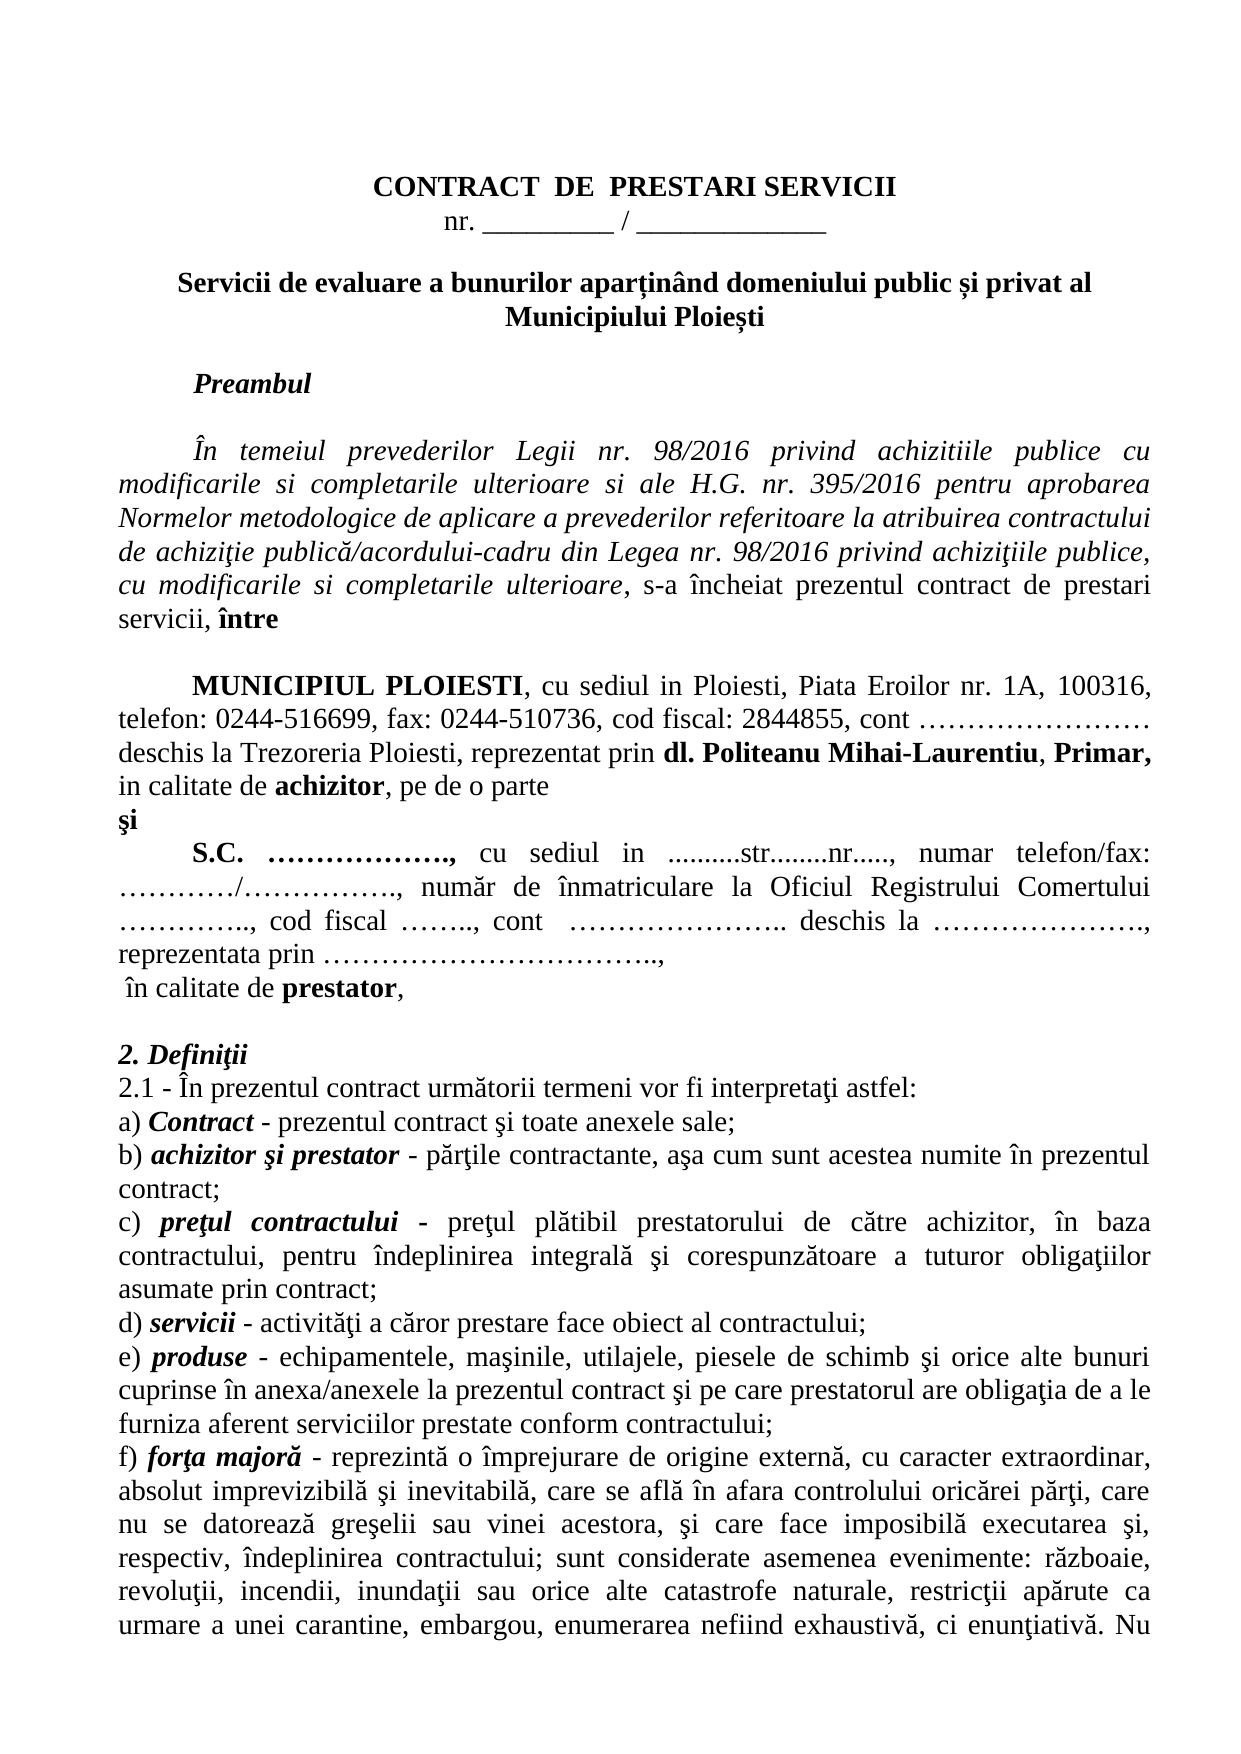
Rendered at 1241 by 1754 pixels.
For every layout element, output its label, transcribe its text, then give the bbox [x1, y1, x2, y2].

text e) produse - echipamentele, maşinile, utilajele, piesele de schimb şi orice alte bunuri cuprinse în anexa/anexele la prezentul contract şi pe care prestatorul are obligaţia de a le furniza aferent serviciilor prestate conform contractului; [118, 1339, 1152, 1439]
text MUNICIPIUL PLOIESTI, cu sediul in Ploiesti, Piata Eroilor nr. 1A, 100316, telefon: 0244-516699, fax: 0244-510736, cod fiscal: 2844855, cont …………………… deschis la Trezoreria Ploiesti, reprezentat prin dl. Politeanu Mihai-Laurentiu, Primar, in calitate de achizitor, pe de o parte [118, 668, 1152, 802]
text în calitate de prestator, [118, 970, 1152, 1003]
text CONTRACT DE PRESTARI SERVICII [118, 169, 1152, 203]
text c) preţul contractului - preţul plătibil prestatorului de către achizitor, în baza contractului, pentru îndeplinirea integrală şi corespunzătoare a tuturor obligaţiilor asumate prin contract; [118, 1204, 1152, 1305]
text b) achizitor şi prestator - părţile contractante, aşa cum sunt acestea numite în prezentul contract; [118, 1137, 1152, 1204]
text În temeiul prevederilor Legii nr. 98/2016 privind achizitiile publice cu modificarile si completarile ulterioare si ale H.G. nr. 395/2016 pentru aprobarea Normelor metodologice de aplicare a prevederilor referitoare la atribuirea contractului de achiziţie publică/acordului-cadru din Legea nr. 98/2016 privind achiziţiile publice, cu modificarile si completarile ulterioare, s-a încheiat prezentul contract de prestari servicii, între [118, 433, 1152, 634]
text d) servicii - activităţi a căror prestare face obiect al contractului; [118, 1305, 1152, 1339]
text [118, 1439, 1152, 1641]
text nr. _________ / _____________ [118, 203, 1152, 237]
text Preambul [193, 366, 1152, 399]
text şi [118, 802, 1152, 836]
text Servicii de evaluare a bunurilor aparținând domeniului public și privat al Municipiului Ploiești [118, 265, 1152, 332]
text 2. Definiţii [118, 1037, 1152, 1070]
text a) Contract - prezentul contract şi toate anexele sale; [118, 1104, 1152, 1137]
text 2.1 - În prezentul contract următorii termeni vor fi interpretaţi astfel: [118, 1070, 1152, 1104]
text S.C. ………………., cu sediul in ..........str........nr....., numar telefon/fax: …………/……………., număr de înmatriculare la Oficiul Registrului Comertului ………….., cod fiscal …….., cont ………………….. deschis la …………………., reprezentata prin …………………………….., [118, 836, 1152, 970]
